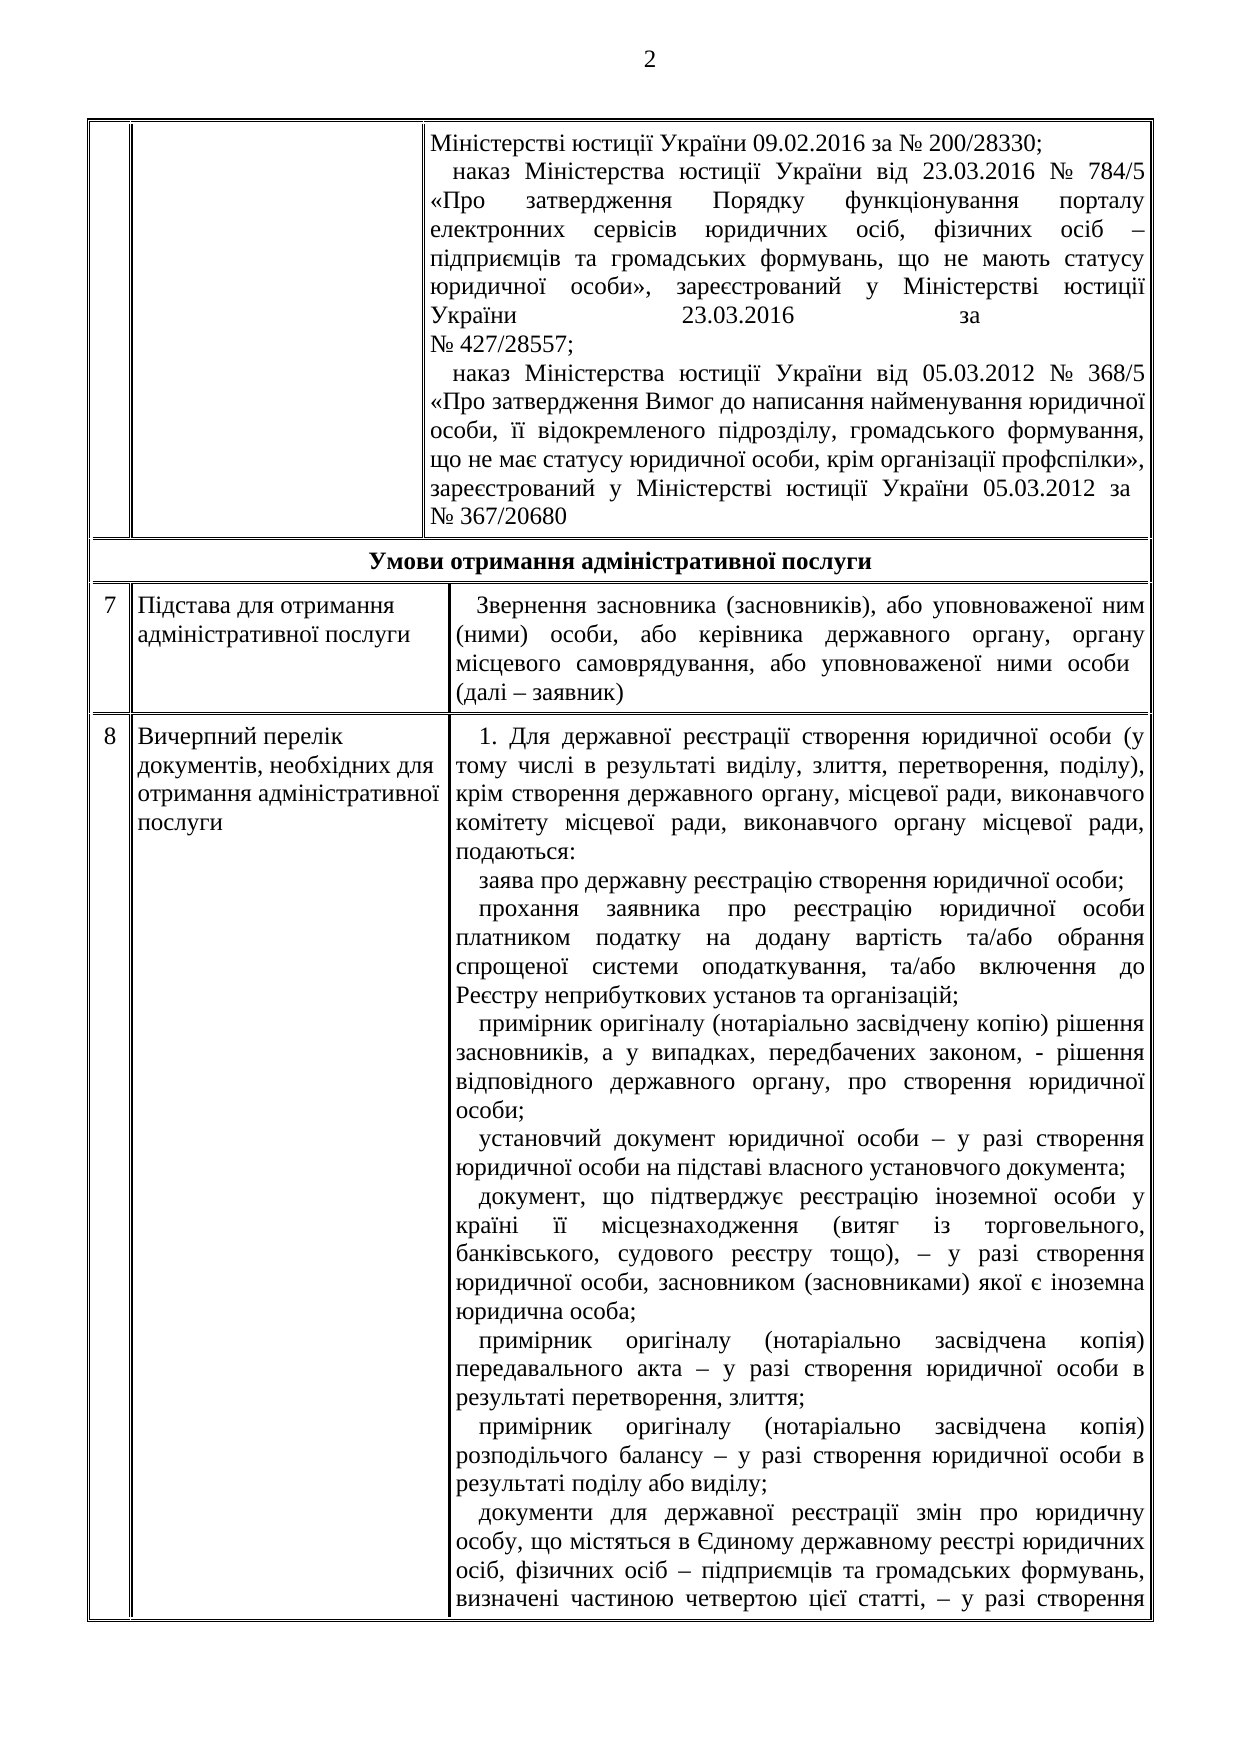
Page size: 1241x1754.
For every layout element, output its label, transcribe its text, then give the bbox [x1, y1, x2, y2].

table_cell 7 [89, 581, 131, 712]
table_cell 8 [89, 712, 131, 1618]
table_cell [424, 122, 1150, 536]
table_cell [131, 715, 449, 1618]
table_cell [131, 122, 423, 536]
table_cell Звернення засновника (засновників), або уповноваженої ним (ними) особи, або керівника державного органу, органу місцевого самоврядування, або уповноваженої ними особи (далі – заявник) [449, 581, 1152, 712]
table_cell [449, 712, 1152, 1618]
table_cell Умови отримання адміністративної послуги [90, 536, 1151, 581]
table_cell 6 [90, 120, 131, 536]
table_cell Підстава для отримання адміністративної послуги [133, 584, 448, 712]
